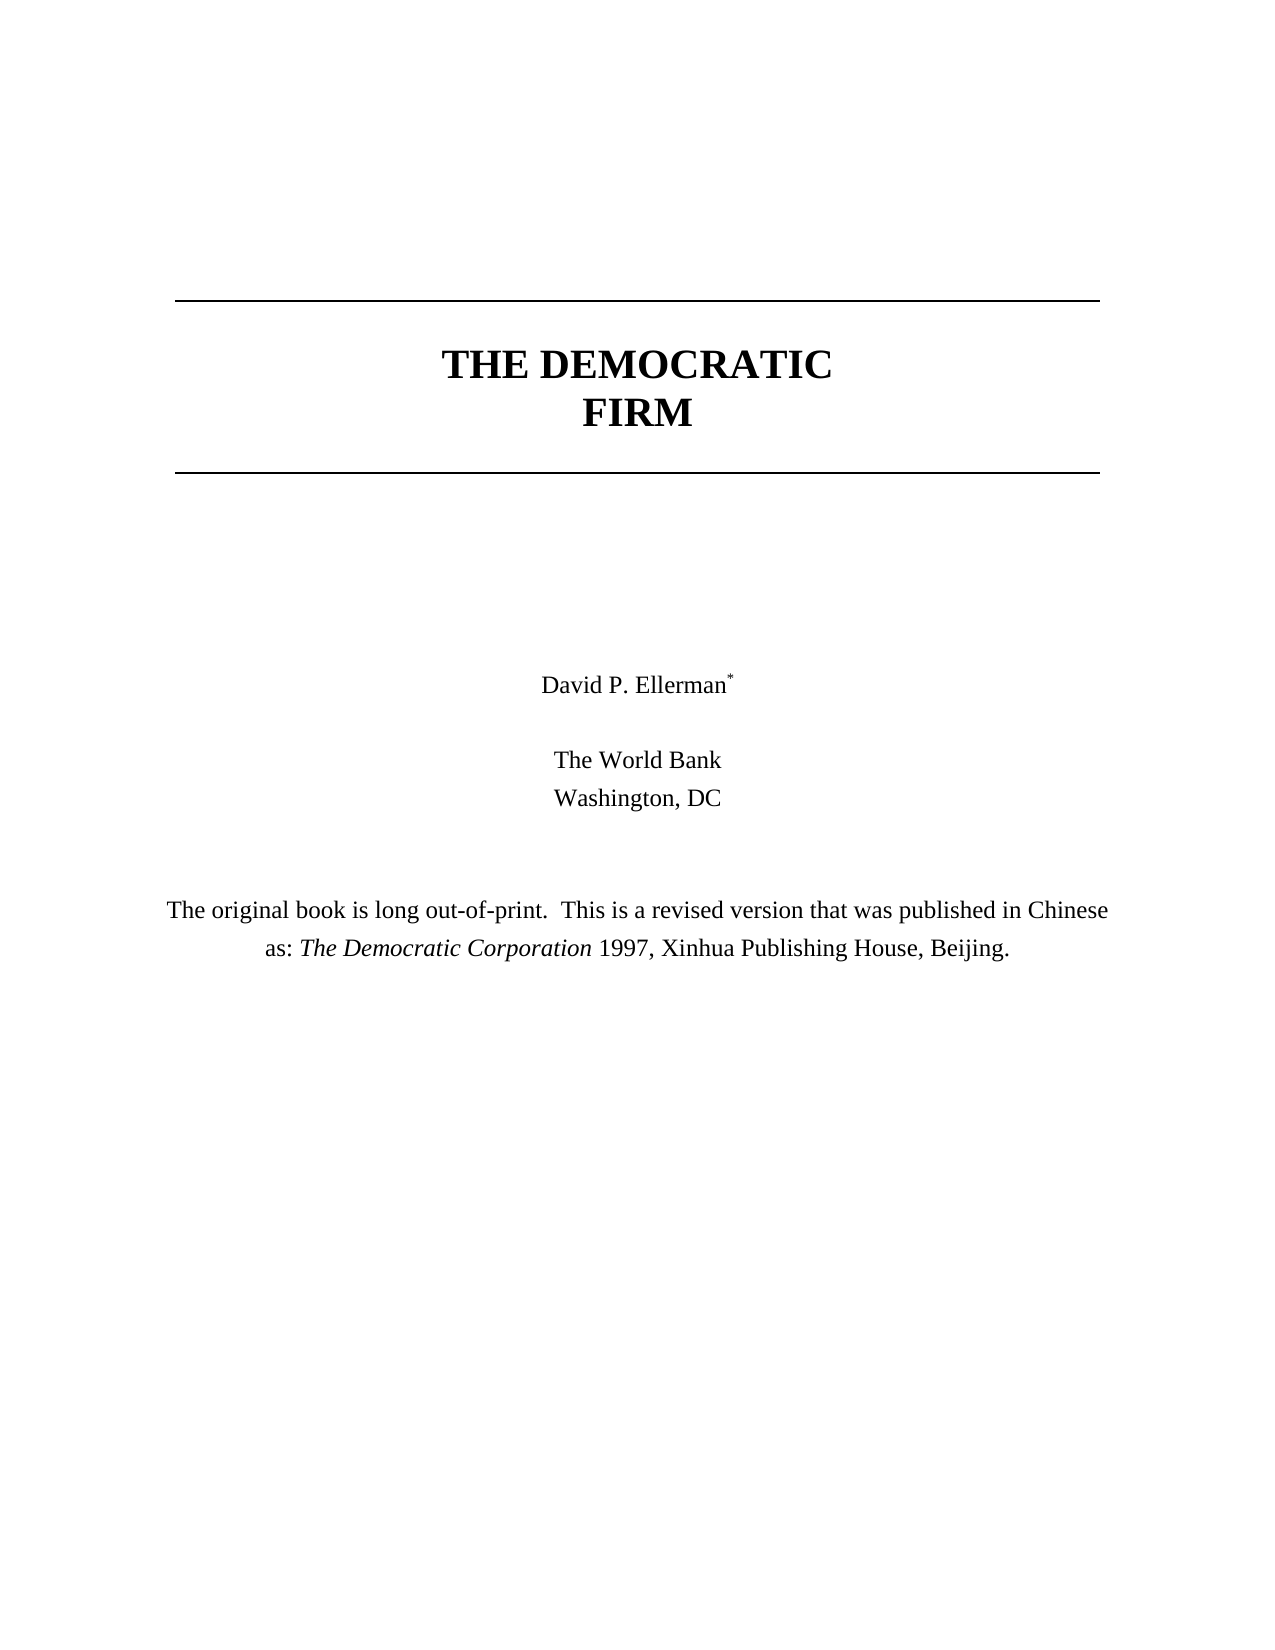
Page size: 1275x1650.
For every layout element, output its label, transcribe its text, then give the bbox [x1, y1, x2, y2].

text The World Bank [150, 736, 1125, 774]
text David P. Ellerman* [150, 661, 1125, 699]
text The Democratic [175, 302, 1100, 387]
text The original book is long out-of-print. This is a revised version that was published in Chinese as: The Democratic Corporation 1997, Xinhua Publishing House, Beijing. [150, 886, 1125, 961]
text Firm [150, 387, 1125, 435]
text Washington, DC [150, 774, 1125, 811]
